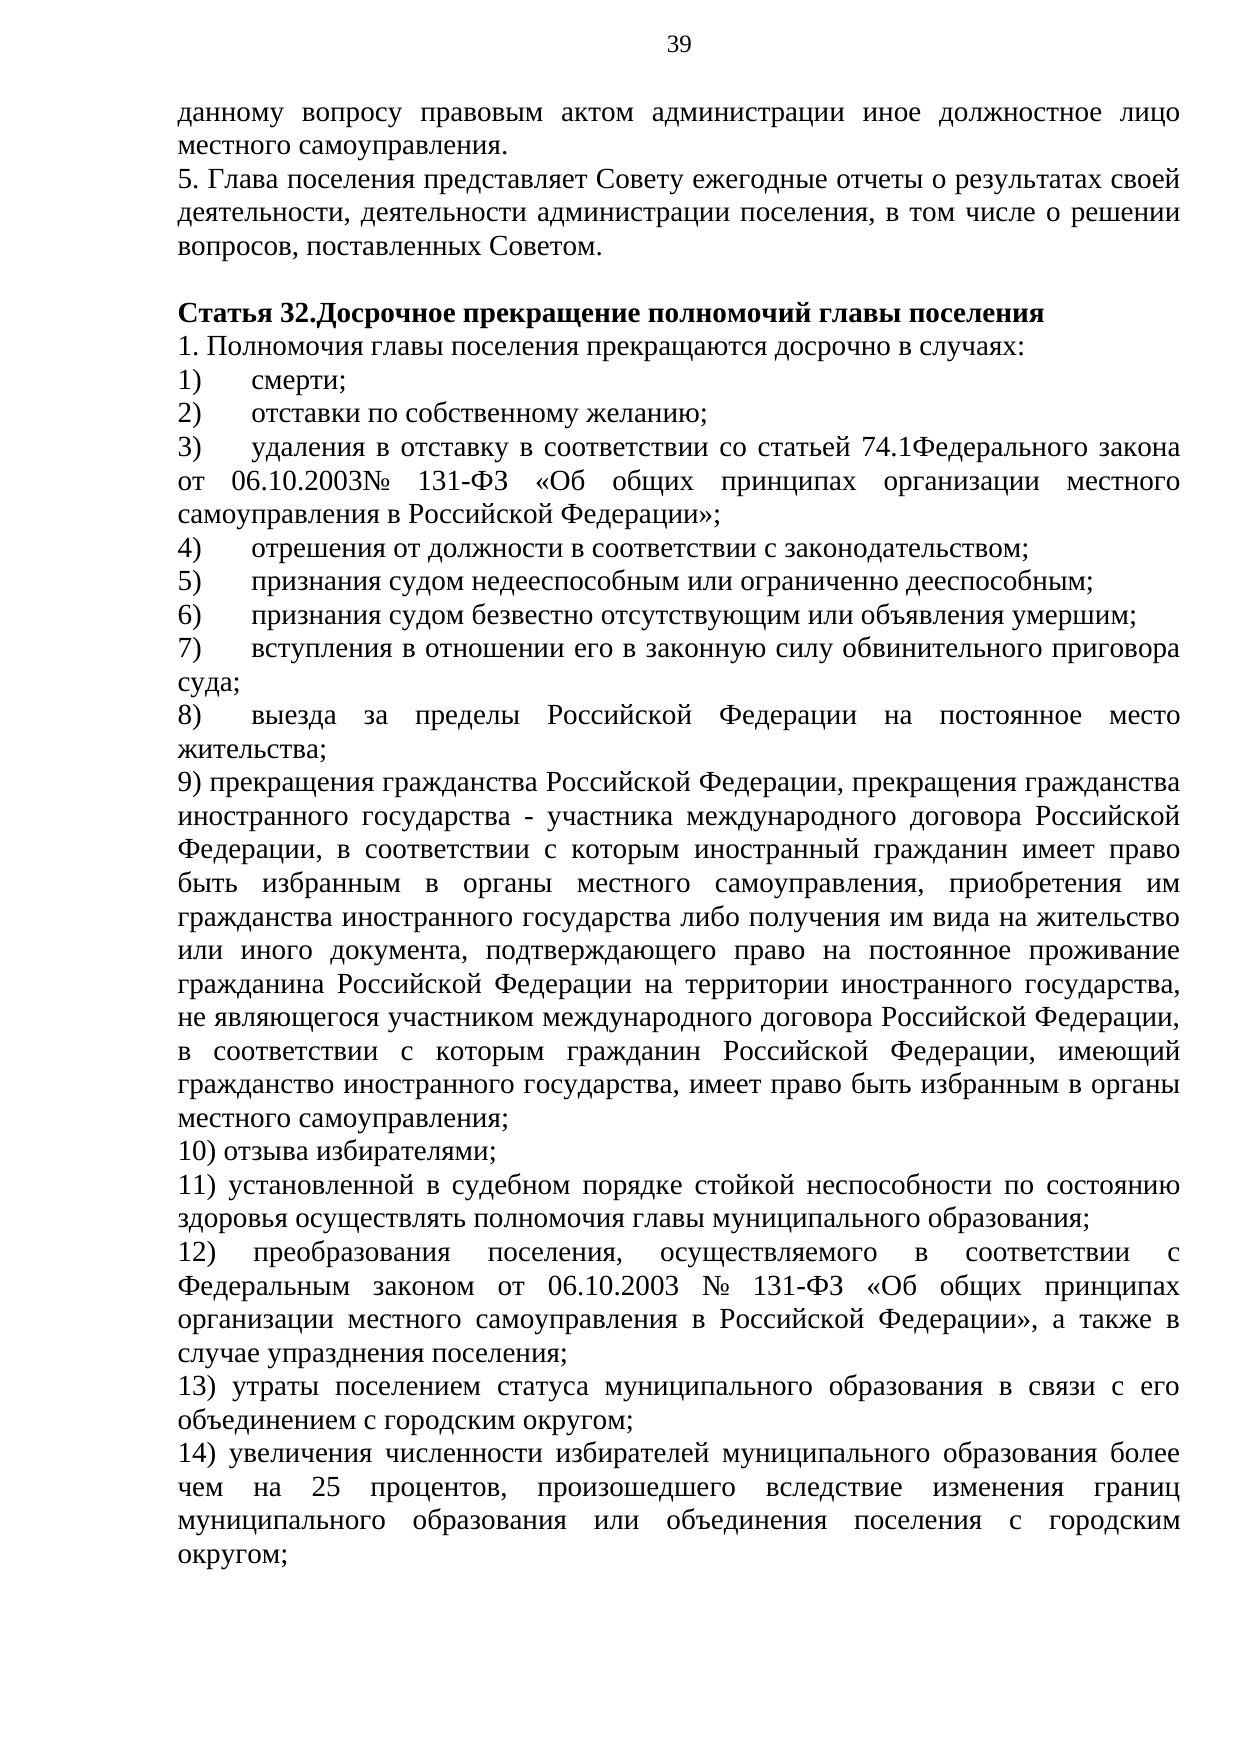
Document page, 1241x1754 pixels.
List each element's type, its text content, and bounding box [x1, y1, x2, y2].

text 12) преобразования поселения, осуществляемого в соответствии с Федеральным законом от 06.10.2003 № 131-ФЗ «Об общих принципах организации местного самоуправления в Российской Федерации», а также в случае упразднения поселения; [177, 1234, 1181, 1368]
text 5) признания судом недееспособным или ограниченно дееспособным; [177, 563, 1181, 597]
text 7) вступления в отношении его в законную силу обвинительного приговора суда; [177, 630, 1181, 697]
text 10) отзыва избирателями; [177, 1133, 1181, 1167]
text 6) признания судом безвестно отсутствующим или объявления умершим; [177, 597, 1181, 630]
text 14) увеличения численности избирателей муниципального образования более чем на 25 процентов, произошедшего вследствие изменения границ муниципального образования или объединения поселения с городским округом; [177, 1435, 1181, 1569]
text 8) выезда за пределы Российской Федерации на постоянное место жительства; [177, 697, 1181, 764]
text 4) отрешения от должности в соответствии с законодательством; [177, 530, 1181, 563]
text 2) отставки по собственному желанию; [177, 396, 1181, 429]
text 1. Полномочия главы поселения прекращаются досрочно в случаях: [177, 328, 1181, 362]
text 9) прекращения гражданства Российской Федерации, прекращения гражданства иностранного государства - участника международного договора Российской Федерации, в соответствии с которым иностранный гражданин имеет право быть избранным в органы местного самоуправления, приобретения им гражданства иностранного государства либо получения им вида на жительство или иного документа, подтверждающего право на постоянное проживание гражданина Российской Федерации на территории иностранного государства, не являющегося участником международного договора Российской Федерации, в соответствии с которым гражданин Российской Федерации, имеющий гражданство иностранного государства, имеет право быть избранным в органы местного самоуправления; [177, 764, 1181, 1133]
text 3) удаления в отставку в соответствии со статьей 74.1Федерального закона от 06.10.2003№ 131-ФЗ «Об общих принципах организации местного самоуправления в Российской Федерации»; [177, 429, 1181, 530]
text 13) утраты поселением статуса муниципального образования в связи с его объединением с городским округом; [177, 1368, 1181, 1435]
text 1) смерти; [177, 362, 1181, 396]
text Статья 32.Досрочное прекращение полномочий главы поселения [177, 295, 1181, 328]
text 11) установленной в судебном порядке стойкой неспособности по состоянию здоровья осуществлять полномочия главы муниципального образования; [177, 1167, 1181, 1234]
text 5. Глава поселения представляет Совету ежегодные отчеты о результатах своей деятельности, деятельности администрации поселения, в том числе о решении вопросов, поставленных Советом. [177, 161, 1181, 261]
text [177, 94, 1181, 161]
